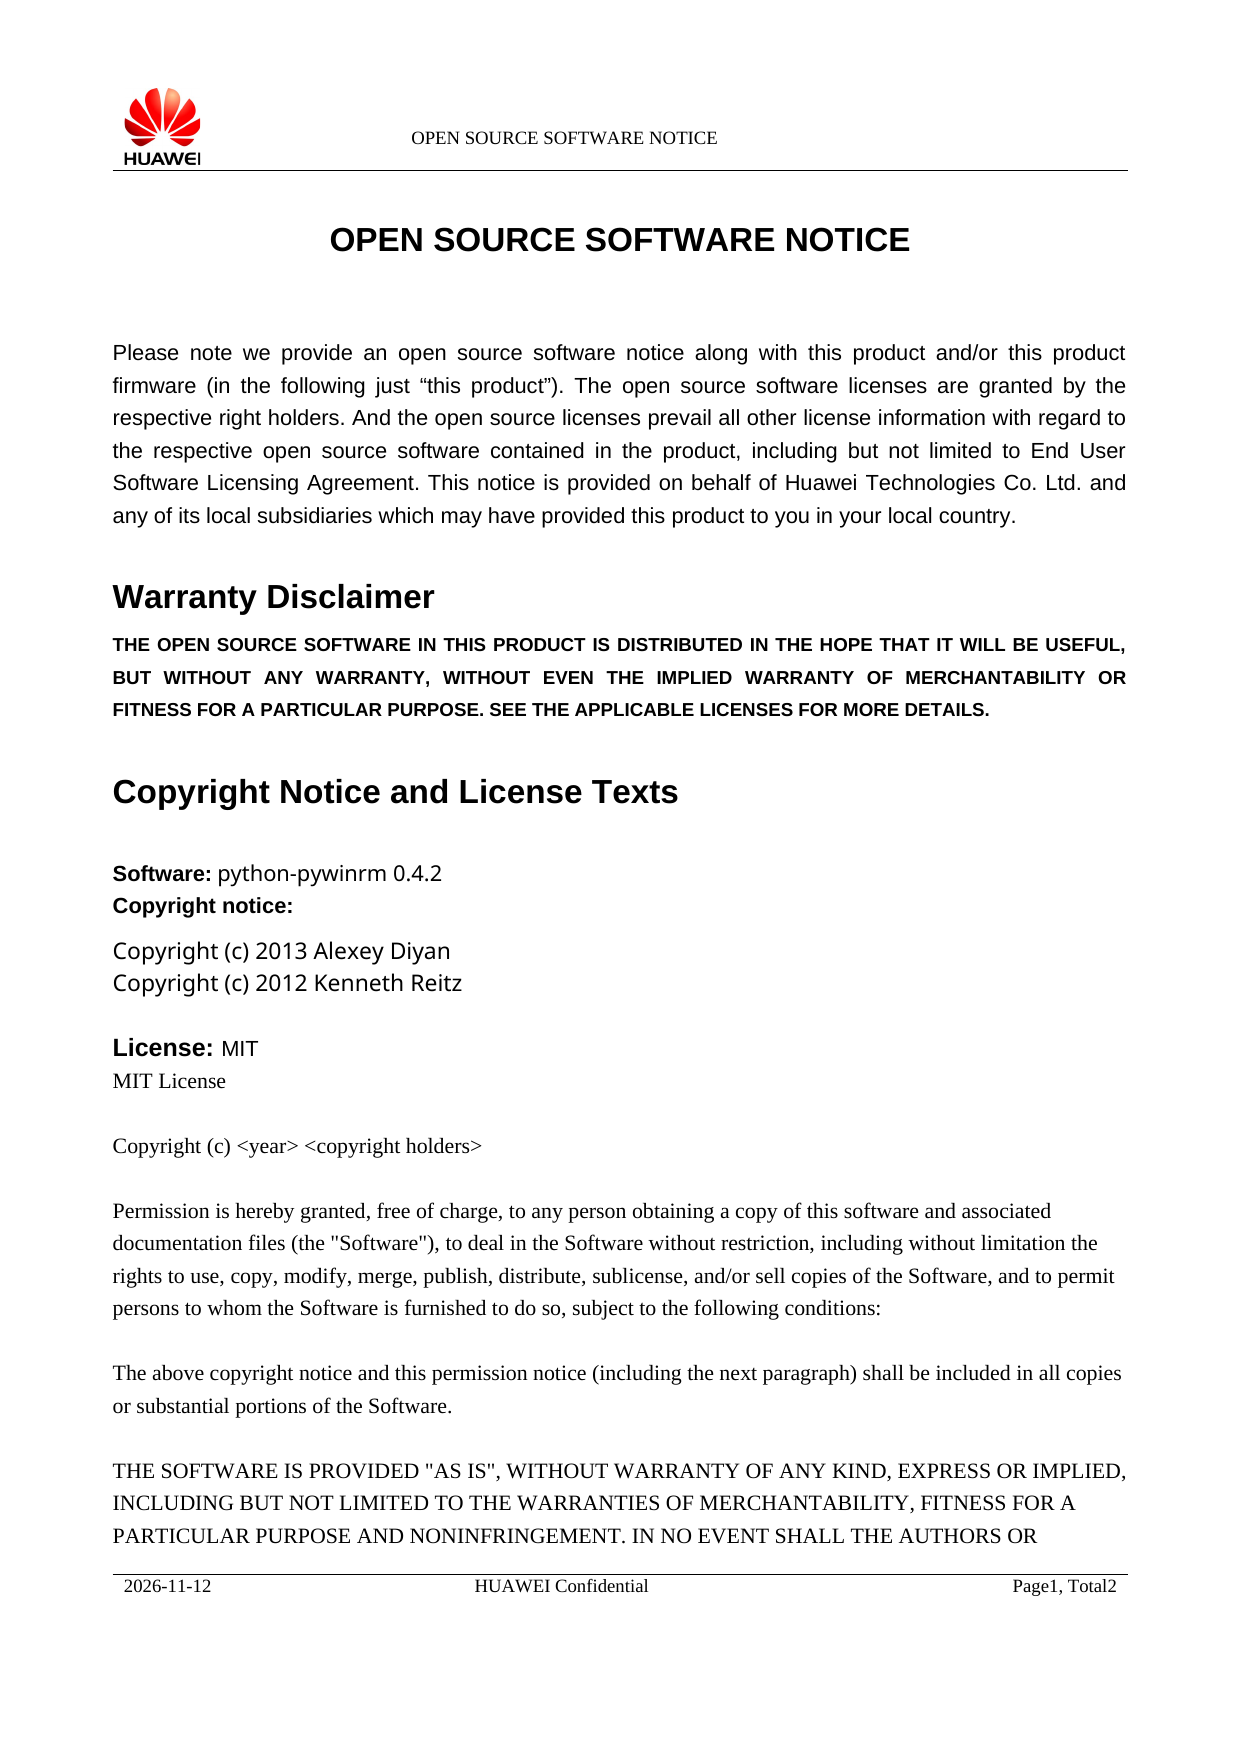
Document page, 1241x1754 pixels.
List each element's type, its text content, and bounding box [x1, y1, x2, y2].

text License: MIT [112, 1031, 1128, 1064]
text Copyright (c) 2012 Kenneth Reitz [112, 966, 1128, 999]
text Warranty Disclaimer [112, 564, 1128, 629]
title Software: python-pywinrm 0.4.2 [112, 856, 1128, 889]
text The open source software in this product is distributed in the hope that it will be useful, but WITHOUT ANY WARRANTY, without even the implied warranty of MERCHANTABILITY or FITNESS FOR A PARTICULAR PURPOSE. See the applicable licenses for more details. [112, 629, 1128, 726]
text Please note we provide an open source software notice along with this product and/or this product firmware (in the following just “this product”). The open source software licenses are granted by the respective right holders. And the open source licenses prevail all other license information with regard to the respective open source software contained in the product, including but not limited to End User Software Licensing Agreement. This notice is provided on behalf of Huawei Technologies Co. Ltd. and any of its local subsidiaries which may have provided this product to you in your local country. [112, 336, 1128, 531]
text Copyright (c) 2013 Alexey Diyan [112, 934, 1128, 966]
text Copyright notice: [112, 889, 1128, 921]
text Copyright Notice and License Texts [112, 759, 1128, 824]
picture [124, 88, 201, 165]
text OPEN SOURCE SOFTWARE NOTICE [112, 206, 1128, 271]
